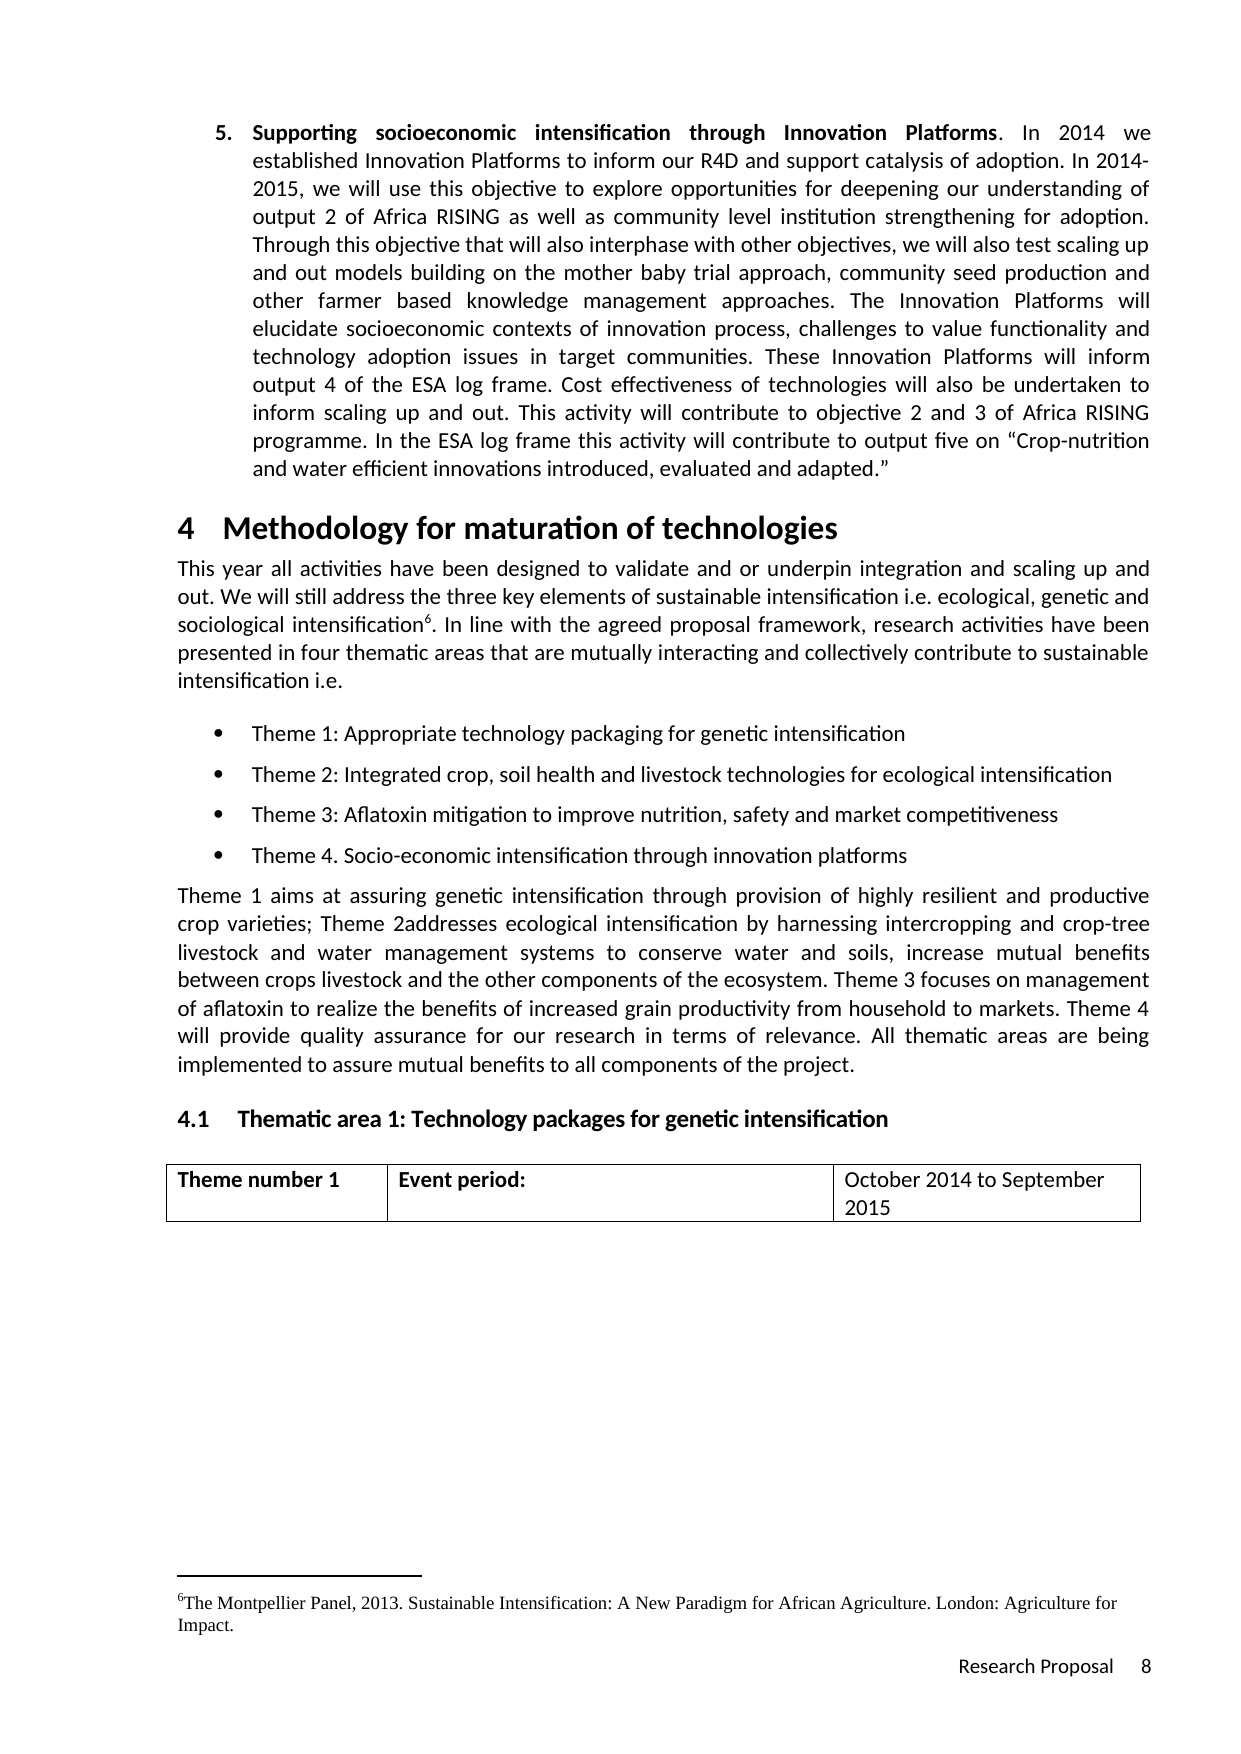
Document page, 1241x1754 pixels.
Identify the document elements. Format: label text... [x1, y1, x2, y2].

list Theme 2: Integrated crop, soil health and livestock technologies for ecological intensification [214, 760, 1151, 788]
list Supporting socioeconomic intensification through Innovation Platforms. In 2014 we established Innovation Platforms to inform our R4D and support catalysis of adoption. In 2014-2015, we will use this objective to explore opportunities for deepening our understanding of output 2 of Africa RISING as well as community level institution strengthening for adoption. Through this objective that will also interphase with other objectives, we will also test scaling up and out models building on the mother baby trial approach, community seed production and other farmer based knowledge management approaches. The Innovation Platforms will elucidate socioeconomic contexts of innovation process, challenges to value functionality and technology adoption issues in target communities. These Innovation Platforms will inform output 4 of the ESA log frame. Cost effectiveness of technologies will also be undertaken to inform scaling up and out. This activity will contribute to objective 2 and 3 of Africa RISING programme. In the ESA log frame this activity will contribute to output five on “Crop-nutrition and water efficient innovations introduced, evaluated and adapted.” [215, 118, 1151, 482]
table_header Event period: [388, 1165, 833, 1221]
text This year all activities have been designed to validate and or underpin integration and scaling up and out. We will still address the three key elements of sustainable intensification i.e. ecological, genetic and sociological intensification. In line with the agreed proposal framework, research activities have been presented in four thematic areas that are mutually interacting and collectively contribute to sustainable intensification i.e. [177, 554, 1151, 694]
list Theme 4. Socio-economic intensification through innovation platforms [214, 841, 1151, 869]
list Theme 1: Appropriate technology packaging for genetic intensification [214, 719, 1151, 747]
table_header October 2014 to September 2015 [834, 1165, 1140, 1221]
table_header Theme number 1 [167, 1165, 387, 1221]
list Theme 3: Aflatoxin mitigation to improve nutrition, safety and market competitiveness [214, 801, 1151, 828]
text Theme 1 aims at assuring genetic intensification through provision of highly resilient and productive crop varieties; Theme 2addresses ecological intensification by harnessing intercropping and crop-tree livestock and water management systems to conserve water and soils, increase mutual benefits between crops livestock and the other components of the ecosystem. Theme 3 focuses on management of aflatoxin to realize the benefits of increased grain productivity from household to markets. Theme 4 will provide quality assurance for our research in terms of relevance. All thematic areas are being implemented to assure mutual benefits to all components of the project. [177, 882, 1151, 1078]
subtitle Thematic area 1: Technology packages for genetic intensification [177, 1103, 1151, 1133]
subtitle Methodology for maturation of technologies [177, 507, 1151, 548]
